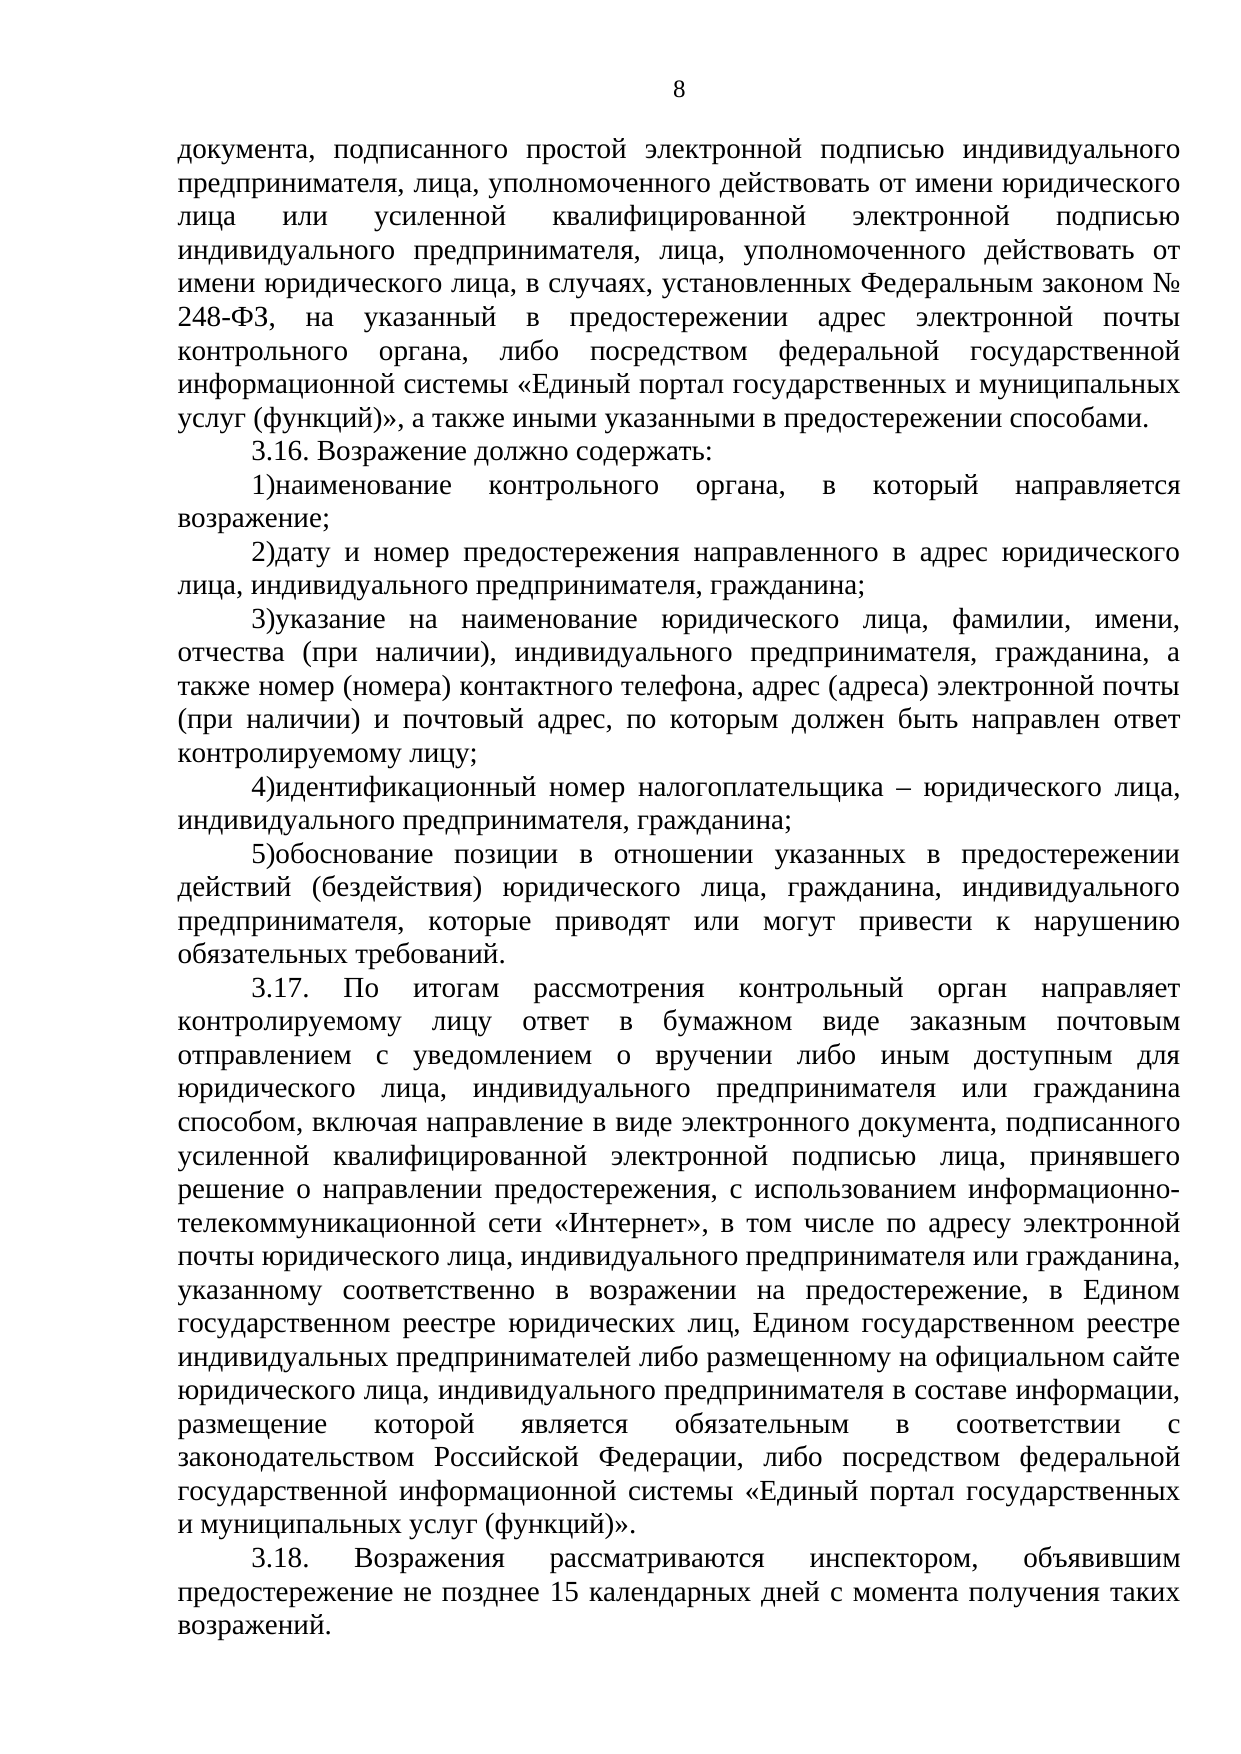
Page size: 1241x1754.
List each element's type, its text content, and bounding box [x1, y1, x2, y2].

text 4)идентификационный номер налогоплательщика – юридического лица, индивидуального предпринимателя, гражданина; [177, 769, 1181, 836]
text 2)дату и номер предостережения направленного в адрес юридического лица, индивидуального предпринимателя, гражданина; [177, 534, 1181, 601]
text 3.18. Возражения рассматриваются инспектором, объявившим предостережение не позднее 15 календарных дней с момента получения таких возражений. [177, 1540, 1181, 1641]
text 3)указание на наименование юридического лица, фамилии, имени, отчества (при наличии), индивидуального предпринимателя, гражданина, а также номер (номера) контактного телефона, адрес (адреса) электронной почты (при наличии) и почтовый адрес, по которым должен быть направлен ответ контролируемому лицу; [177, 601, 1181, 769]
text 3.16. Возражение должно содержать: [177, 433, 1181, 467]
text 3.17. По итогам рассмотрения контрольный орган направляет контролируемому лицу ответ в бумажном виде заказным почтовым отправлением с уведомлением о вручении либо иным доступным для юридического лица, индивидуального предпринимателя или гражданина способом, включая направление в виде электронного документа, подписанного усиленной квалифицированной электронной подписью лица, принявшего решение о направлении предостережения, с использованием информационно-телекоммуникационной сети «Интернет», в том числе по адресу электронной почты юридического лица, индивидуального предпринимателя или гражданина, указанному соответственно в возражении на предостережение, в Едином государственном реестре юридических лиц, Едином государственном реестре индивидуальных предпринимателей либо размещенному на официальном сайте юридического лица, индивидуального предпринимателя в составе информации, размещение которой является обязательным в соответствии с законодательством Российской Федерации, либо посредством федеральной государственной информационной системы «Единый портал государственных и муниципальных услуг (функций)». [177, 970, 1181, 1540]
text 1)наименование контрольного органа, в который направляется возражение; [177, 467, 1181, 534]
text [177, 131, 1181, 433]
text 5)обоснование позиции в отношении указанных в предостережении действий (бездействия) юридического лица, гражданина, индивидуального предпринимателя, которые приводят или могут привести к нарушению обязательных требований. [177, 836, 1181, 970]
